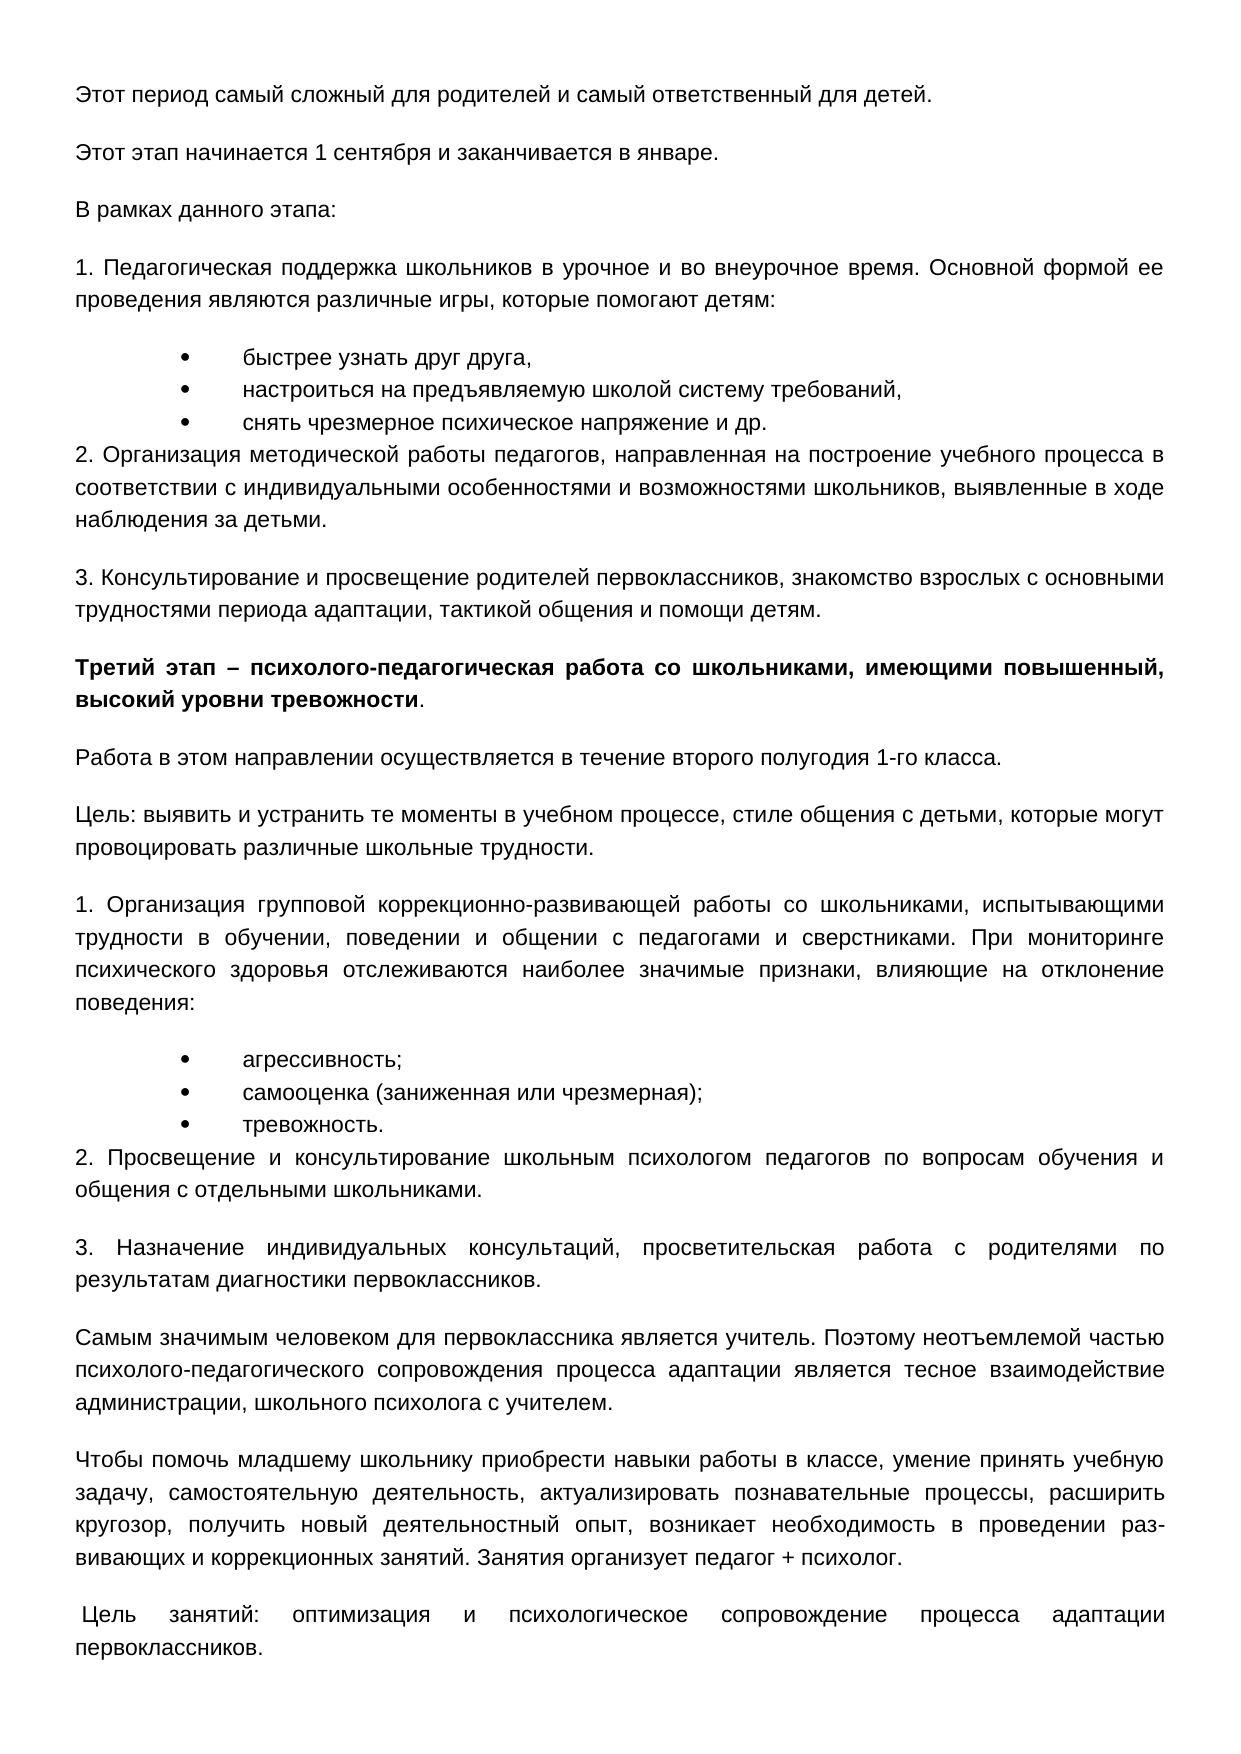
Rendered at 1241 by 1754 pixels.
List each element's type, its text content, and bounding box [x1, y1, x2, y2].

text  тревожность. [181, 1105, 1165, 1137]
text Этот период самый сложный для родителей и самый ответственный для детей. [75, 75, 1165, 107]
text 2. Просвещение и консультирование школьным психологом педагогов по вопросам обучения и общения с отдельными школьниками. [75, 1137, 1165, 1202]
text Самым значимым человеком для первоклассника является учитель. Поэтому неотъемлемой частью психолого-педагогического сопровождения процесса адаптации является тесное взаимодействие администрации, школьного психолога с учителем. [75, 1317, 1165, 1415]
text В рамках данного этапа: [75, 190, 1165, 222]
text Цель: выявить и устранить те моменты в учебном процессе, стиле общения с детьми, которые могут провоцировать различные школьные трудности. [75, 795, 1165, 860]
text Работа в этом направлении осуществляется в течение второго полугодия 1-го класса. [75, 737, 1165, 770]
text  агрессивность; [181, 1040, 1165, 1072]
text 2. Организация методической работы педагогов, направленная на построение учебного процесса в соответствии с индивидуальными особенностями и возможностями школьников, выявленные в ходе наблюдения за детьми. [75, 435, 1165, 532]
text  быстрее узнать друг друга, [181, 337, 1165, 370]
text  снять чрезмерное психическое напряжение и др. [181, 402, 1165, 435]
text Третий этап – психолого-педагогическая работа со школьниками, имеющими повышенный, высокий уровни тревожности. [75, 647, 1165, 712]
text Цель занятий: оптимизация и психологическое сопровождение процесса адаптации первоклассников. [75, 1595, 1165, 1660]
text 3. Назначение индивидуальных консультаций, просветительская работа с родителями по результатам диагностики первоклассников. [75, 1227, 1165, 1292]
text 1. Педагогическая поддержка школьников в урочное и во внеурочное время. Основной формой ее проведения являются различные игры, которые помогают детям: [75, 247, 1165, 312]
text 3. Консультирование и просвещение родителей первоклассников, знакомство взрослых с основными трудностями периода адаптации, тактикой общения и помощи детям. [75, 557, 1165, 622]
text 1. Организация групповой коррекционно-развивающей работы со школьниками, испытывающими трудности в обучении, поведении и общении с педагогами и сверстниками. При мониторинге психического здоровья отслеживаются наиболее значимые признаки, влияющие на отклонение поведения: [75, 885, 1165, 1015]
text Чтобы помочь младшему школьнику приобрести навыки работы в классе, умение принять учебную задачу, самостоятельную деятельность, актуализировать познавательные процессы, расширить кругозор, получить новый деятельностный опыт, возникает необходимость в проведении развивающих и коррекционных занятий. Занятия организует педагог + психолог. [75, 1440, 1165, 1570]
text Этот этап начинается 1 сентября и заканчивается в январе. [75, 132, 1165, 165]
text  самооценка (заниженная или чрезмерная); [181, 1072, 1165, 1105]
text  настроиться на предъявляемую школой систему требований, [181, 370, 1165, 402]
